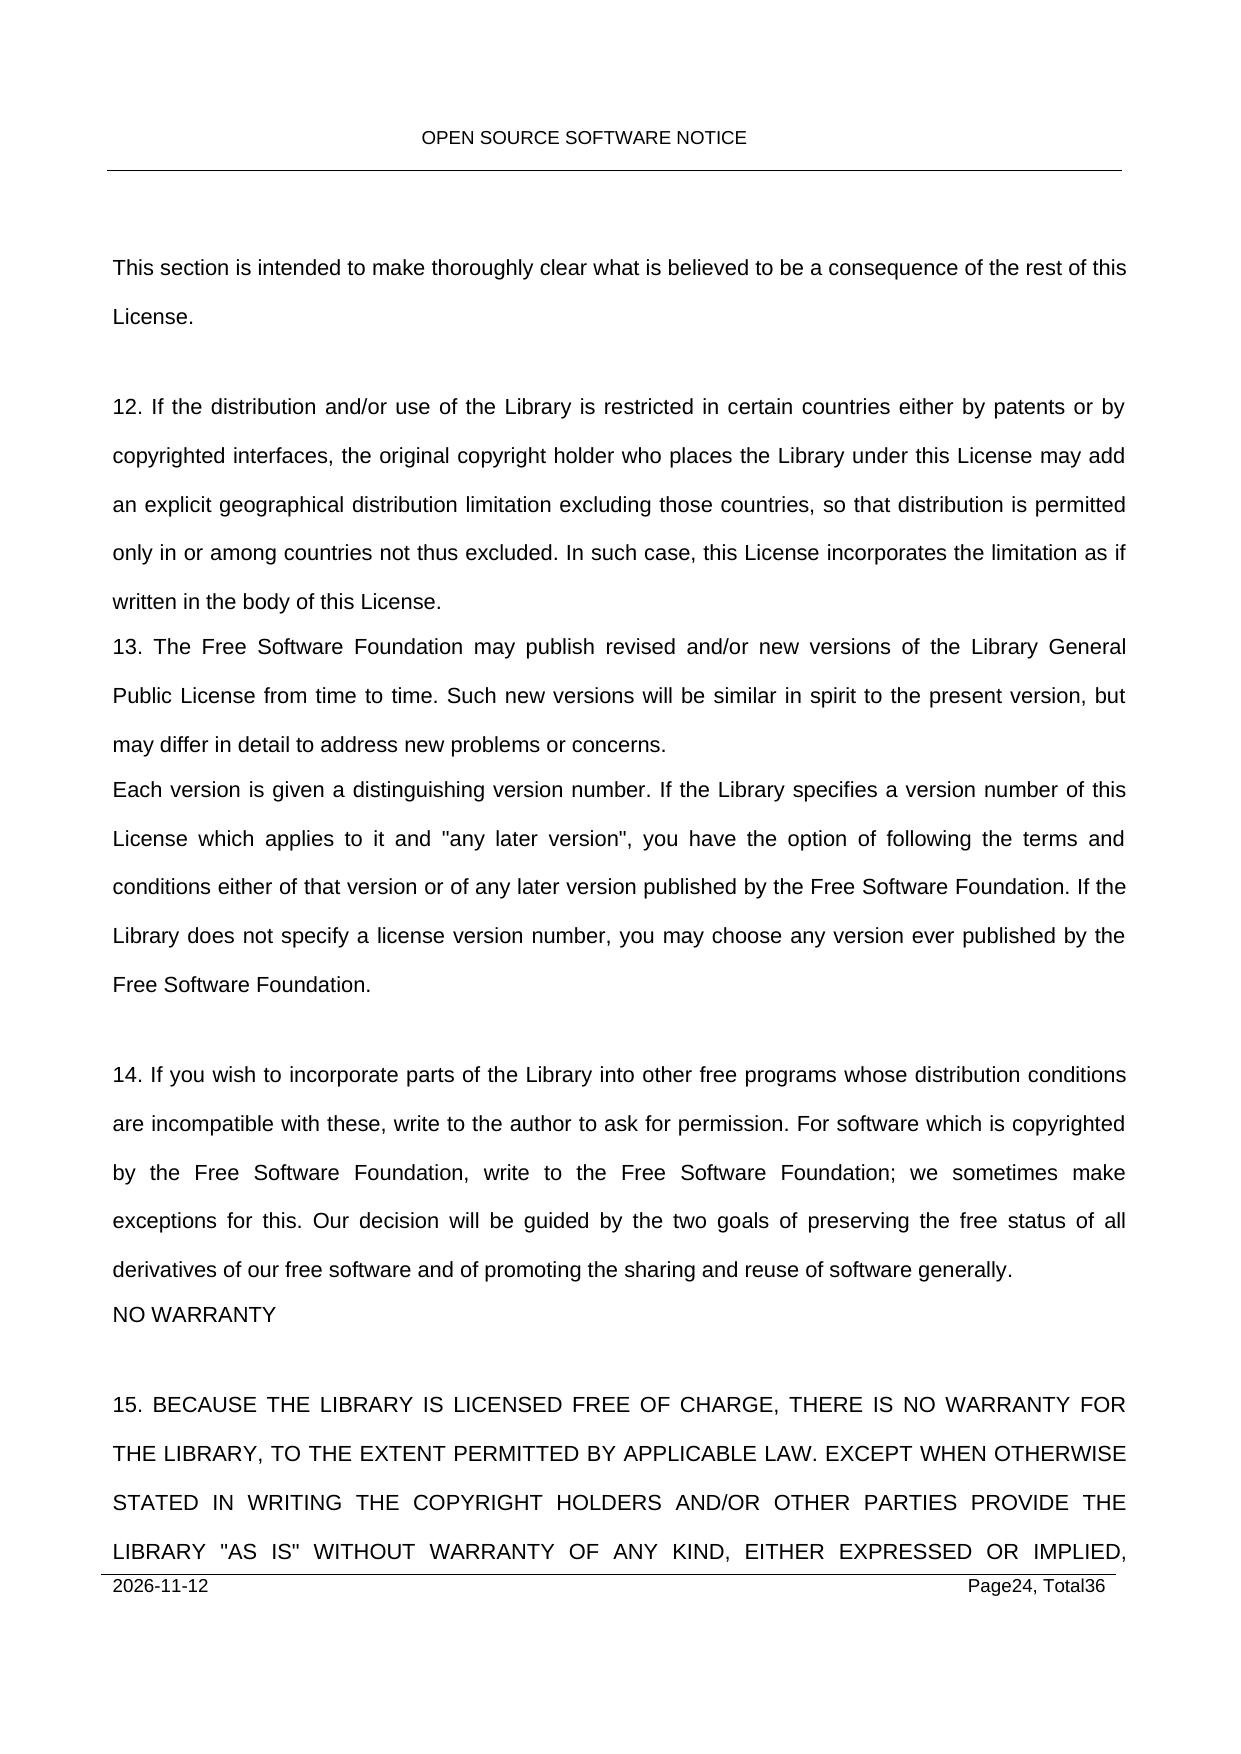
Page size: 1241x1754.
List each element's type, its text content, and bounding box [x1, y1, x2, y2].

text 14. If you wish to incorporate parts of the Library into other free programs whose distribution conditions are incompatible with these, write to the author to ask for permission. For software which is copyrighted by the Free Software Foundation, write to the Free Software Foundation; we sometimes make exceptions for this. Our decision will be guided by the two goals of preserving the free status of all derivatives of our free software and of promoting the sharing and reuse of software generally. [112, 1058, 1128, 1286]
text 13. The Free Software Foundation may publish revised and/or new versions of the Library General Public License from time to time. Such new versions will be similar in spirit to the present version, but may differ in detail to address new problems or concerns. [112, 631, 1128, 761]
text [112, 1389, 1128, 1567]
text 12. If the distribution and/or use of the Library is restricted in certain countries either by patents or by copyrighted interfaces, the original copyright holder who places the Library under this License may add an explicit geographical distribution limitation excluding those countries, so that distribution is permitted only in or among countries not thus excluded. In such case, this License incorporates the limitation as if written in the body of this License. [112, 390, 1128, 618]
text Each version is given a distinguishing version number. If the Library specifies a version number of this License which applies to it and "any later version", you have the option of following the terms and conditions either of that version or of any later version published by the Free Software Foundation. If the Library does not specify a license version number, you may choose any version ever published by the Free Software Foundation. [112, 773, 1128, 1001]
text This section is intended to make thoroughly clear what is believed to be a consequence of the rest of this License. [112, 251, 1128, 333]
text NO WARRANTY [112, 1298, 1128, 1331]
